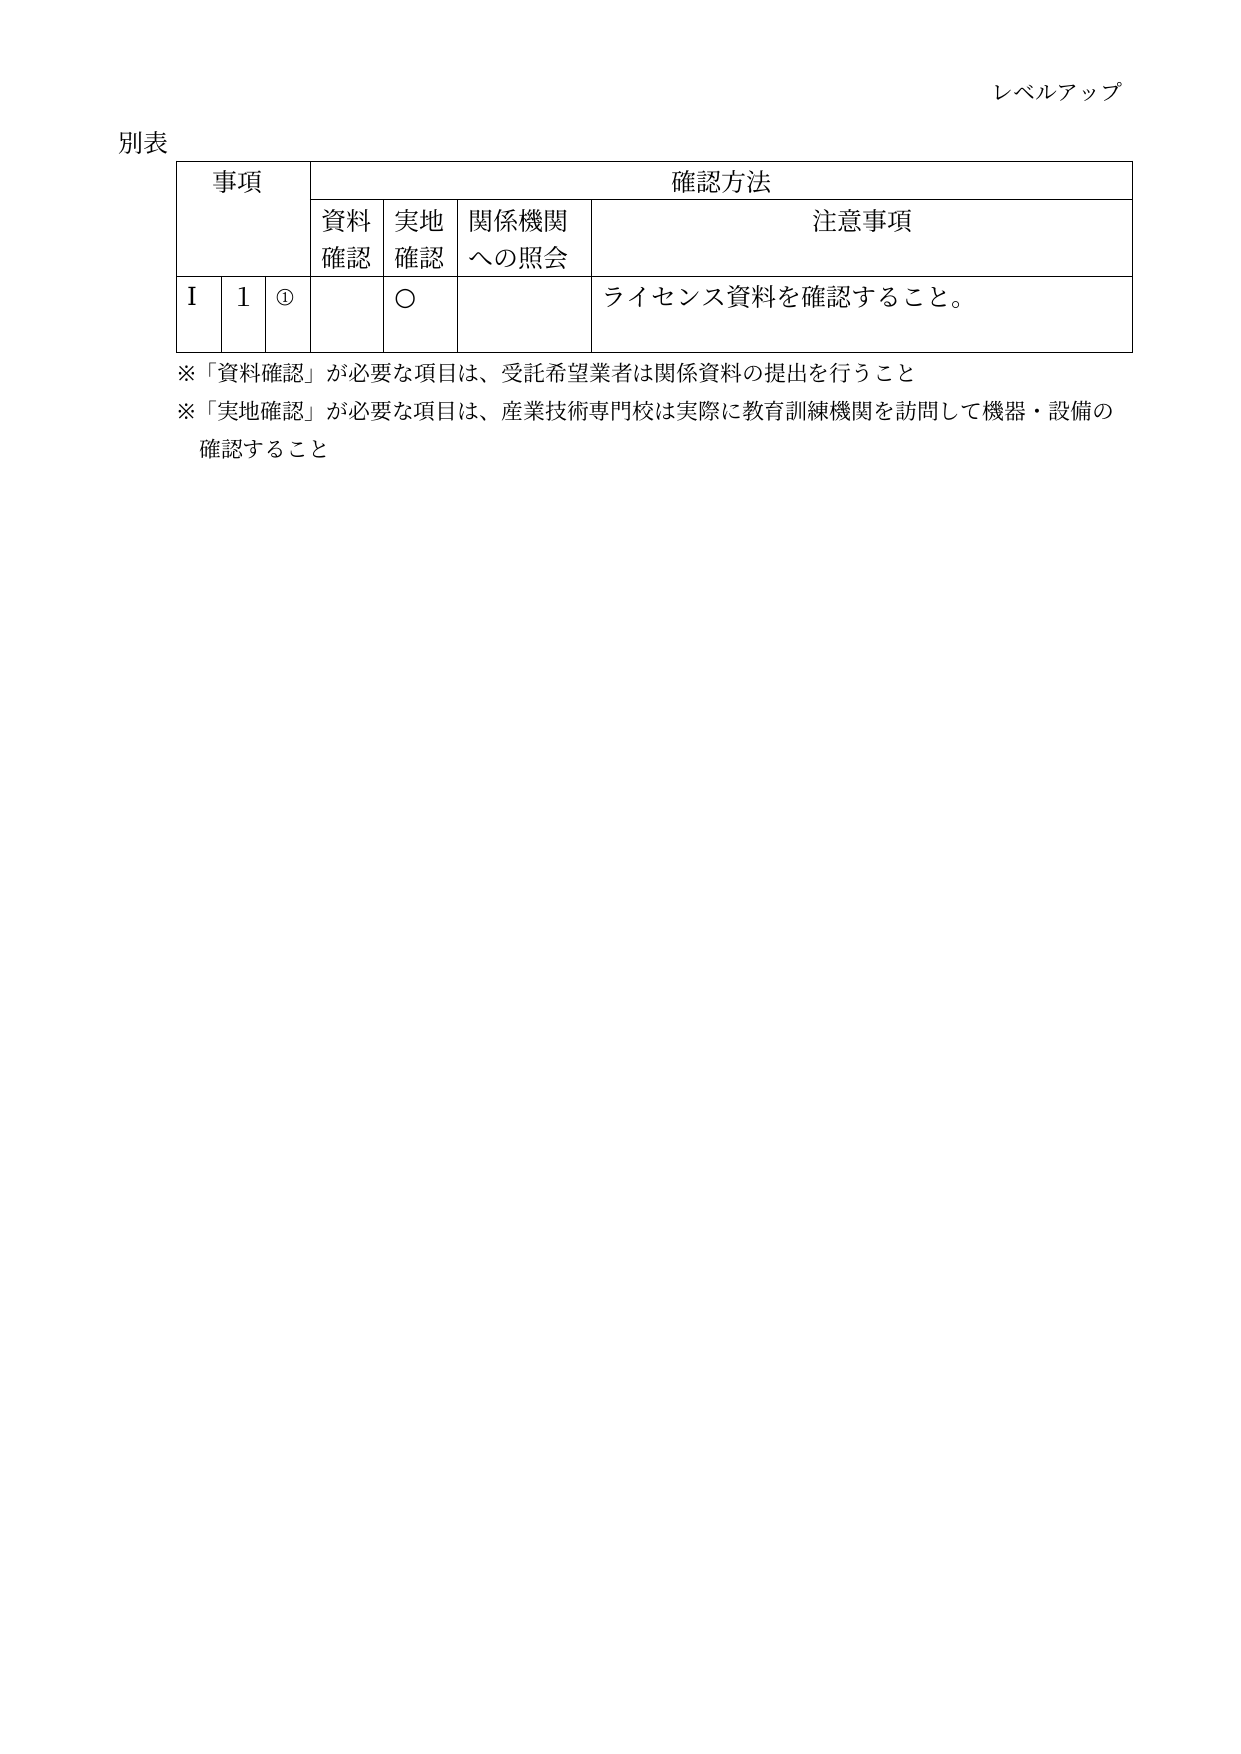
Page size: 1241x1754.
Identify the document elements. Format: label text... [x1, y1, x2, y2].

table_cell ライセンス資料を確認すること。 [592, 277, 1132, 352]
table_cell 関係機関への照会 [458, 200, 591, 276]
table_cell [458, 277, 591, 352]
table_header 事項 [177, 162, 310, 276]
table_cell ① [266, 277, 310, 352]
table_cell [311, 277, 383, 352]
table_cell 資料 確認 [311, 200, 383, 276]
table_cell 注意事項 [592, 200, 1132, 276]
table_cell １ [222, 277, 265, 352]
table_cell Ⅰ [177, 277, 221, 352]
text ※「資料確認」が必要な項目は、受託希望業者は関係資料の提出を行うこと [118, 353, 1122, 391]
table_header 確認方法 [311, 162, 1132, 199]
table_cell ○ [384, 277, 457, 352]
text 別表 [118, 123, 1122, 161]
text ※「実地確認」が必要な項目は、産業技術専門校は実際に教育訓練機関を訪問して機器・設備の確認すること [177, 391, 1122, 466]
table_cell 実地 確認 [384, 200, 457, 276]
